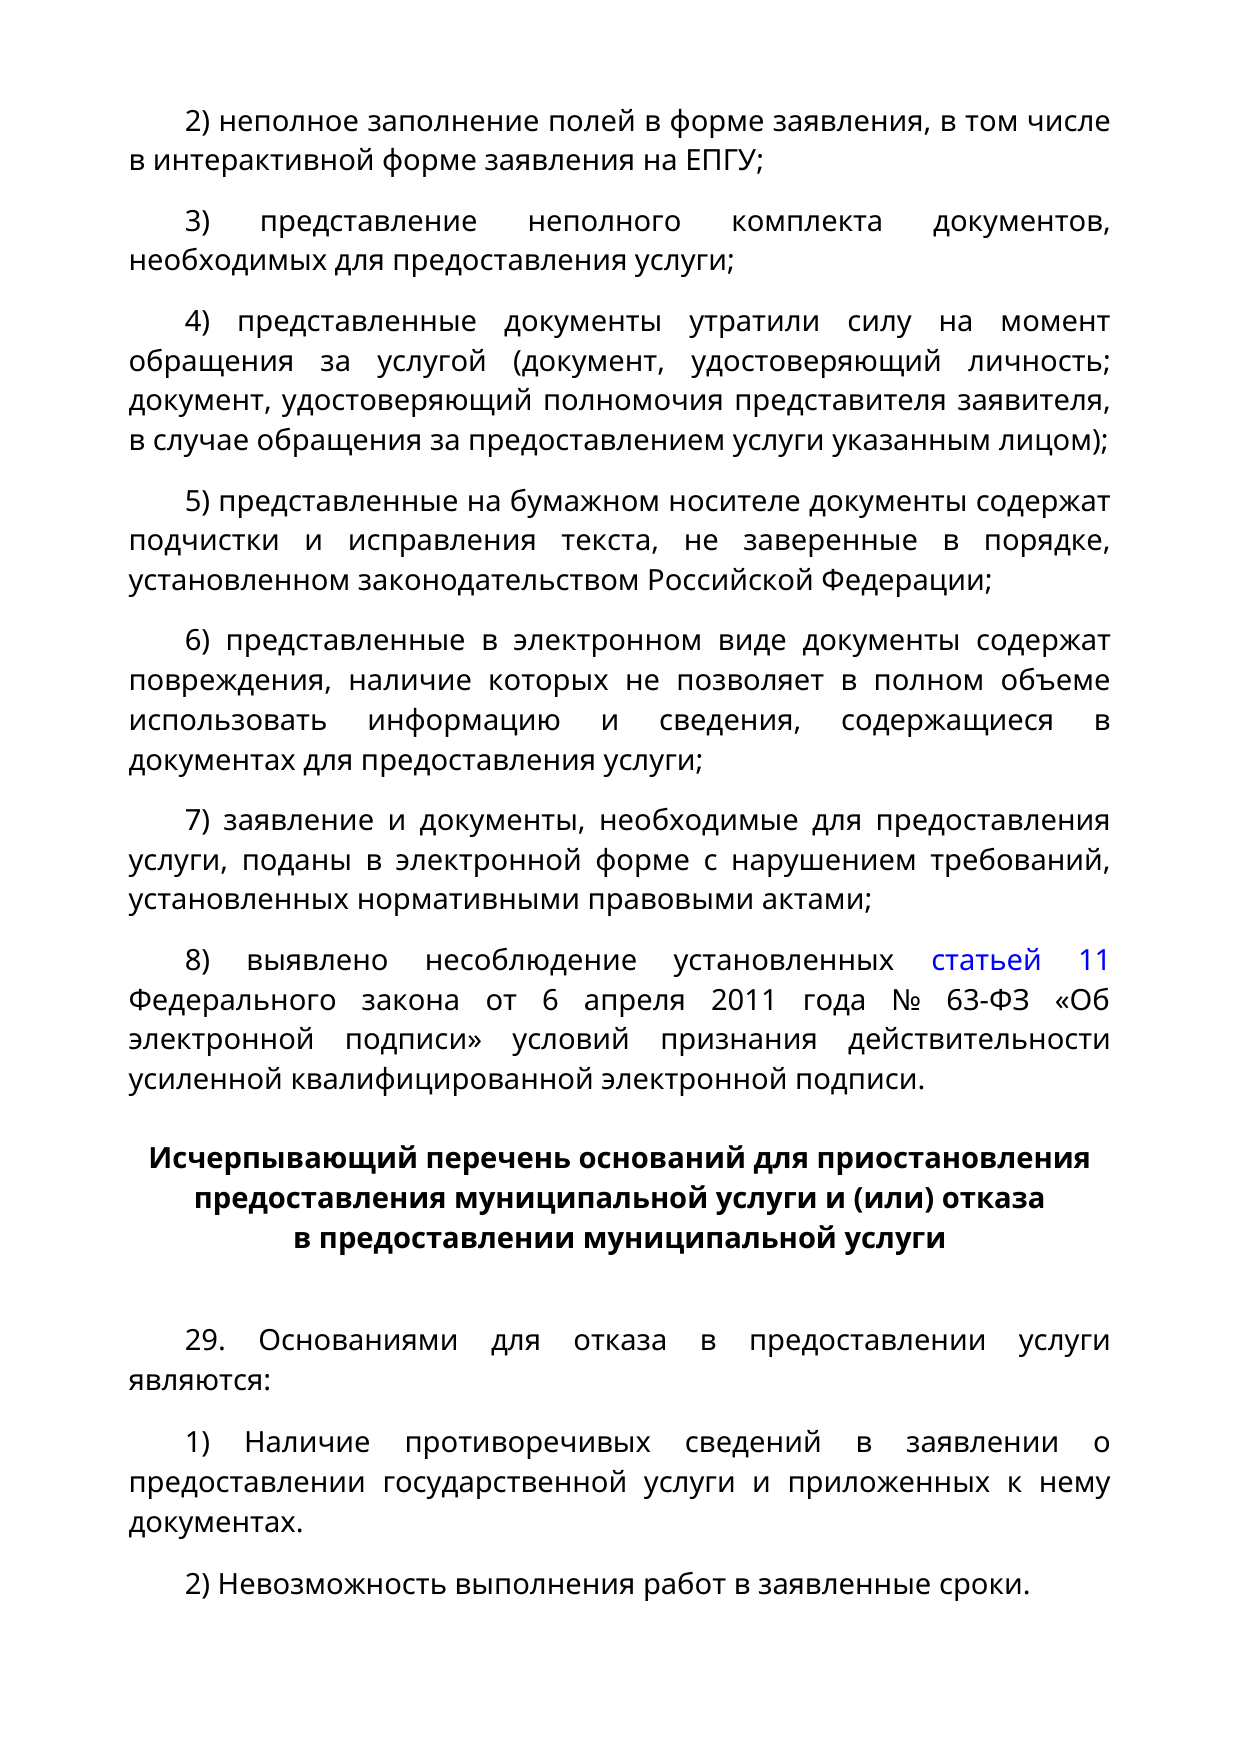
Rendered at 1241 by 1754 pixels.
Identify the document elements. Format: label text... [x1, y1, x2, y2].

title в предоставлении муниципальной услуги [128, 1217, 1111, 1257]
title Исчерпывающий перечень оснований для приостановления [128, 1138, 1111, 1177]
text 6) представленные в электронном виде документы содержат повреждения, наличие которых не позволяет в полном объеме использовать информацию и сведения, содержащиеся в документах для предоставления услуги; [128, 620, 1111, 778]
text 5) представленные на бумажном носителе документы содержат подчистки и исправления текста, не заверенные в порядке, установленном законодательством Российской Федерации; [128, 480, 1111, 599]
text 3) представление неполного комплекта документов, необходимых для предоставления услуги; [128, 200, 1111, 279]
text 2) Невозможность выполнения работ в заявленные сроки. [128, 1563, 1111, 1603]
text 1) Наличие противоречивых сведений в заявлении о предоставлении государственной услуги и приложенных к нему документах. [128, 1422, 1111, 1541]
text 29. Основаниями для отказа в предоставлении услуги являются: [128, 1319, 1111, 1399]
text 7) заявление и документы, необходимые для предоставления услуги, поданы в электронной форме с нарушением требований, установленных нормативными правовыми актами; [128, 799, 1111, 918]
text 8) выявлено несоблюдение установленных статьей 11 Федерального закона от 6 апреля 2011 года № 63-ФЗ «Об электронной подписи» условий признания действительности усиленной квалифицированной электронной подписи. [128, 939, 1111, 1098]
title предоставления муниципальной услуги и (или) отказа [128, 1177, 1111, 1217]
text 2) неполное заполнение полей в форме заявления, в том числе в интерактивной форме заявления на ЕПГУ; [128, 100, 1111, 179]
text 4) представленные документы утратили силу на момент обращения за услугой (документ, удостоверяющий личность; документ, удостоверяющий полномочия представителя заявителя, в случае обращения за предоставлением услуги указанным лицом); [128, 300, 1111, 459]
